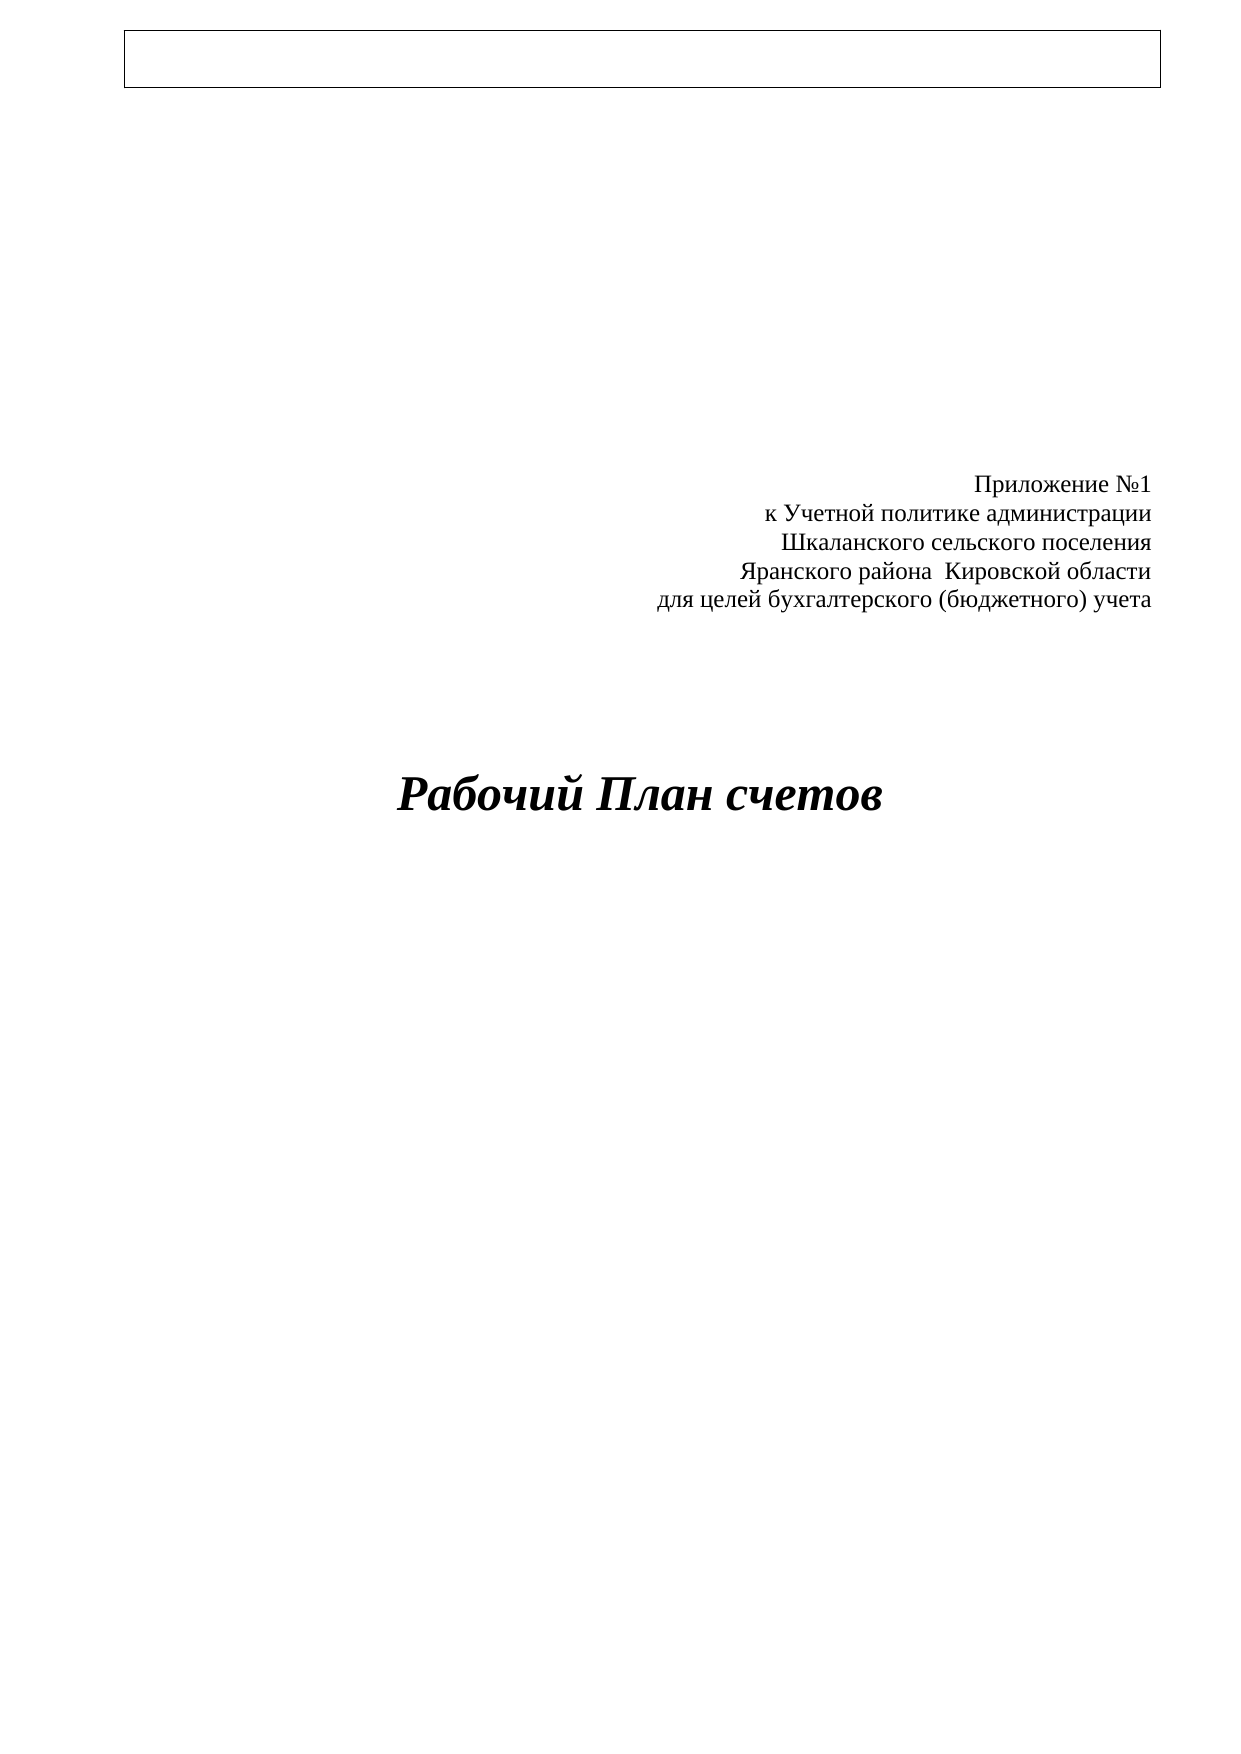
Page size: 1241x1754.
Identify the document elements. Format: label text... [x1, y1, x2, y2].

text Шкаланского сельского поселения [133, 527, 1152, 556]
text к Учетной политике администрации [133, 498, 1152, 527]
text Рабочий План счетов [133, 764, 1152, 822]
text Приложение №1 [133, 469, 1152, 498]
text для целей бухгалтерского (бюджетного) учета [133, 584, 1152, 613]
text Яранского района Кировской области [133, 556, 1152, 584]
